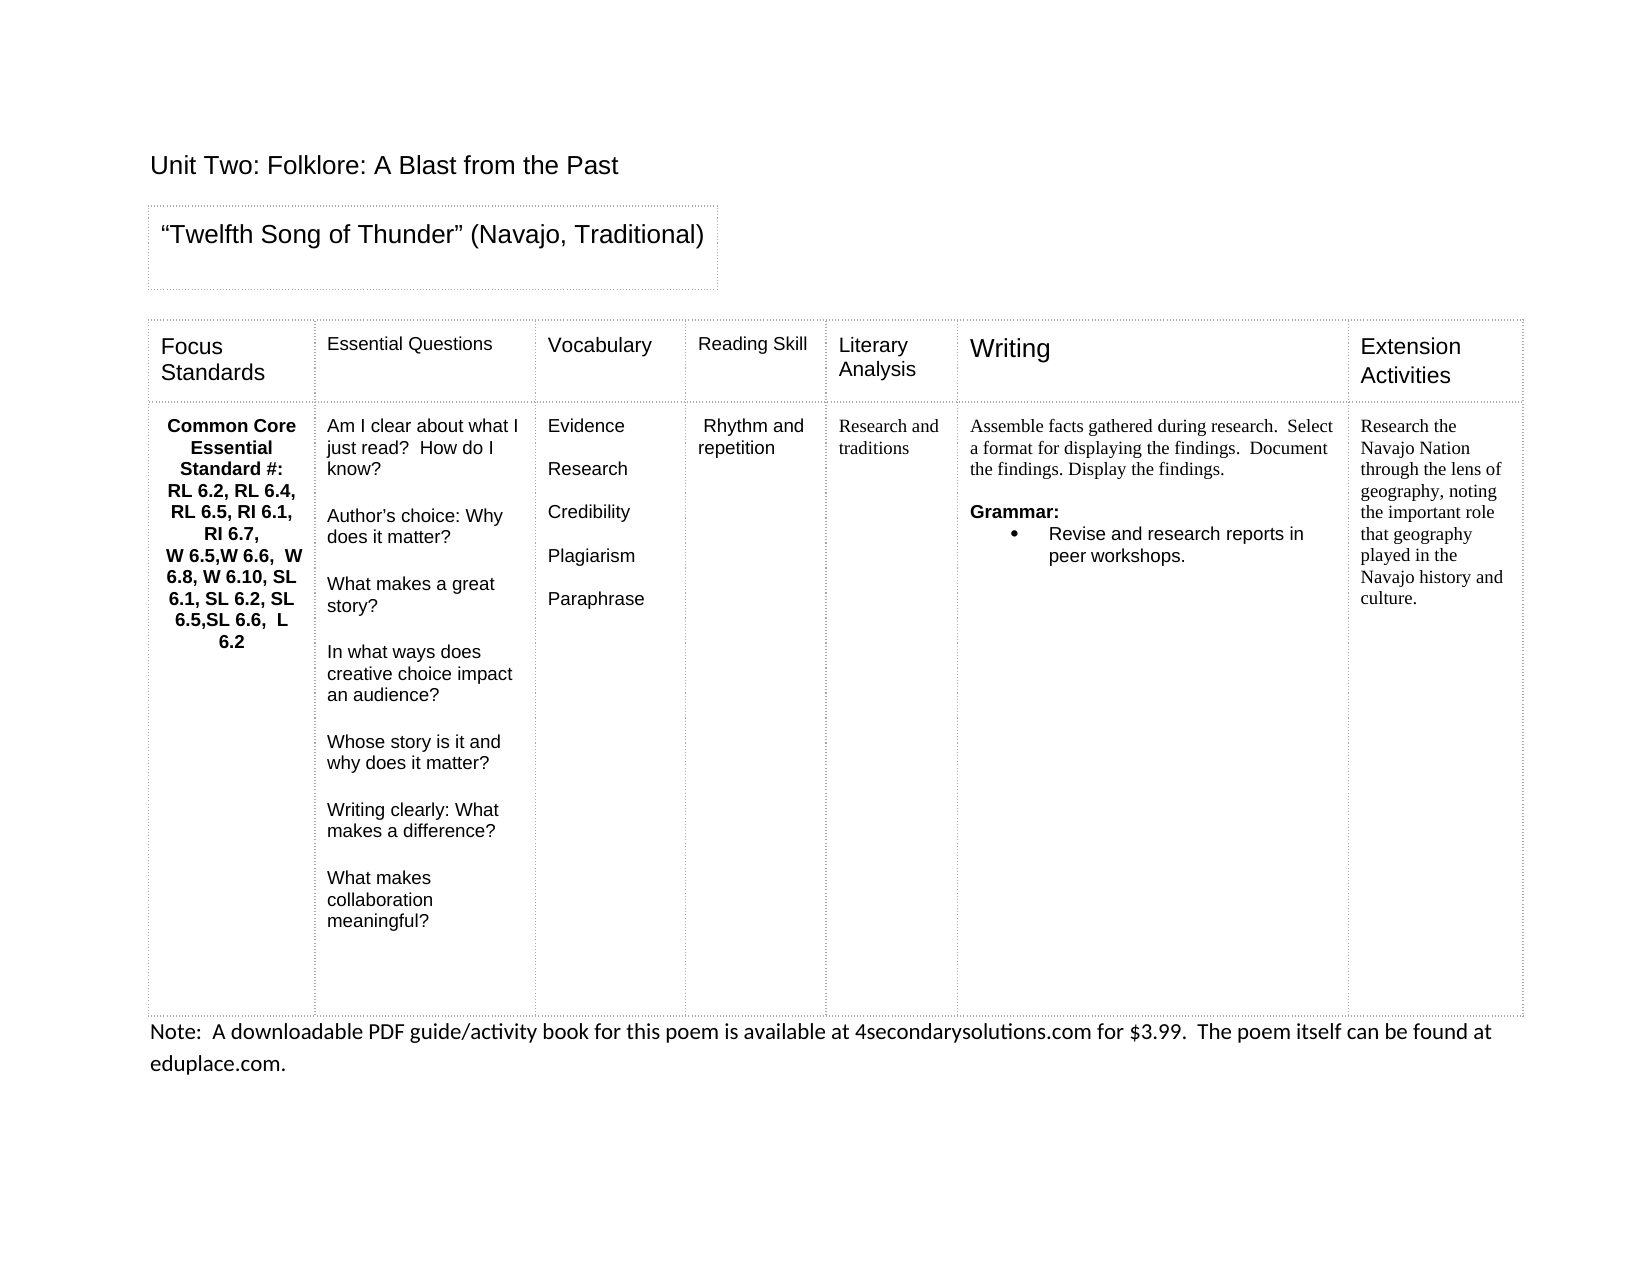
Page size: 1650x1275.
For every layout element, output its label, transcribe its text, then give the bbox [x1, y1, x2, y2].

text Unit Two: Folklore: A Blast from the Past [150, 150, 1500, 180]
table_cell Common Core Essential Standard #: RL 6.2, RL 6.4, RL 6.5, RI 6.1, RI 6.7, W 6.5,W 6.6, W 6.8, W 6.10, SL 6.1, SL 6.2, SL 6.5,SL 6.6, L 6.2 [149, 401, 315, 1015]
table_cell Evidence Research Credibility Plagiarism Paraphrase [536, 401, 686, 1015]
table_header Literary Analysis [826, 319, 957, 401]
table_header Essential Questions [315, 319, 536, 401]
table_cell Research the Navajo Nation through the lens of geography, noting the important role that geography played in the Navajo history and culture. [1348, 401, 1523, 1015]
table_cell Am I clear about what I just read? How do I know? Author’s choice: Why does it matter? What makes a great story? In what ways does creative choice impact an audience? Whose story is it and why does it matter? Writing clearly: What makes a difference? What makes collaboration meaningful? [315, 401, 536, 1015]
table_header Extension Activities [1348, 319, 1523, 401]
table_header “Twelfth Song of Thunder” (Navajo, Traditional) [149, 205, 717, 289]
text Note: A downloadable PDF guide/activity book for this poem is available at 4secondarysolutions.com for $3.99. The poem itself can be found at eduplace.com. [150, 1017, 1500, 1077]
table_header Focus Standards [149, 319, 315, 401]
table_cell Assemble facts gathered during research. Select a format for displaying the findings. Document the findings. Display the findings. Grammar: Revise and research reports in peer workshops. [958, 401, 1348, 1015]
table_cell Rhythm and repetition [686, 401, 826, 1015]
table_header Writing [958, 319, 1348, 401]
table_header Vocabulary [536, 319, 686, 401]
table_header Reading Skill [686, 319, 826, 401]
table_cell Research and traditions [826, 401, 957, 1015]
